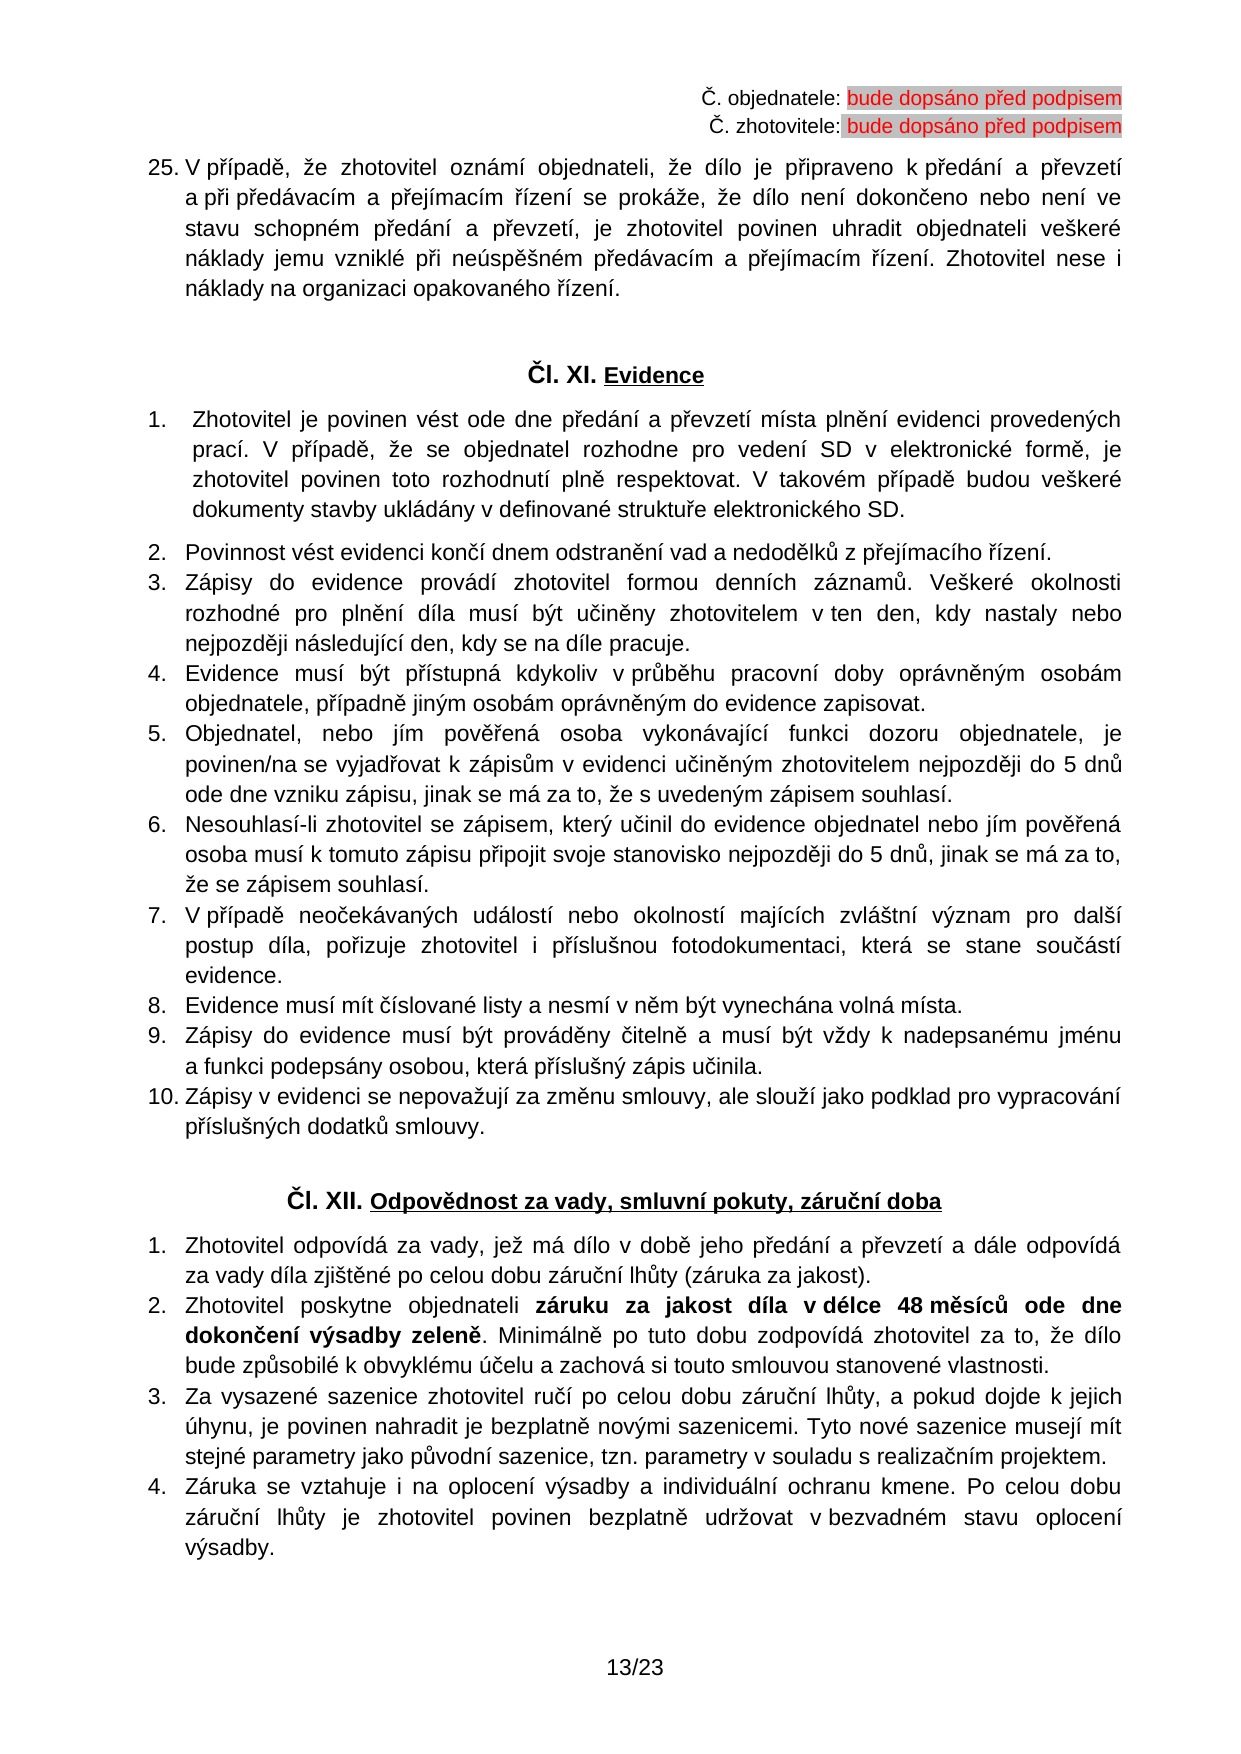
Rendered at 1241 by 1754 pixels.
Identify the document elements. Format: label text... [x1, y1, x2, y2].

text Odpovědnost za vady, smluvní pokuty, záruční doba [148, 1186, 1122, 1215]
list Zhotovitel je povinen vést ode dne předání a převzetí místa plnění evidenci provedených prací. V případě, že se objednatel rozhodne pro vedení SD v elektronické formě, je zhotovitel povinen toto rozhodnutí plně respektovat. V takovém případě budou veškeré dokumenty stavby ukládány v definované struktuře elektronického SD. [148, 406, 1122, 523]
list Zápisy v evidenci se nepovažují za změnu smlouvy, ale slouží jako podklad pro vypracování příslušných dodatků smlouvy. [148, 1083, 1122, 1139]
list Zápisy do evidence provádí zhotovitel formou denních záznamů. Veškeré okolnosti rozhodné pro plnění díla musí být učiněny zhotovitelem v ten den, kdy nastaly nebo nejpozději následující den, kdy se na díle pracuje. [148, 569, 1122, 656]
list V případě, že zhotovitel oznámí objednateli, že dílo je připraveno k předání a převzetí a při předávacím a přejímacím řízení se prokáže, že dílo není dokončeno nebo není ve stavu schopném předání a převzetí, je zhotovitel povinen uhradit objednateli veškeré náklady jemu vzniklé při neúspěšném předávacím a přejímacím řízení. Zhotovitel nese i náklady na organizaci opakovaného řízení. [148, 154, 1122, 301]
list Povinnost vést evidenci končí dnem odstranění vad a nedodělků z přejímacího řízení. [148, 539, 1122, 566]
list Zhotovitel poskytne objednateli záruku za jakost díla v délce 48 měsíců ode dne dokončení výsadby zeleně. Minimálně po tuto dobu zodpovídá zhotovitel za to, že dílo bude způsobilé k obvyklému účelu a zachová si touto smlouvou stanovené vlastnosti. [148, 1292, 1122, 1379]
list V případě neočekávaných událostí nebo okolností majících zvláštní význam pro další postup díla, pořizuje zhotovitel i příslušnou fotodokumentaci, která se stane součástí evidence. [148, 902, 1122, 988]
list Zhotovitel odpovídá za vady, jež má dílo v době jeho předání a převzetí a dále odpovídá za vady díla zjištěné po celou dobu záruční lhůty (záruka za jakost). [148, 1232, 1122, 1288]
list Zápisy do evidence musí být prováděny čitelně a musí být vždy k nadepsanému jménu a funkci podepsány osobou, která příslušný zápis učinila. [148, 1022, 1122, 1079]
text Evidence [148, 360, 1122, 389]
list Za vysazené sazenice zhotovitel ručí po celou dobu záruční lhůty, a pokud dojde k jejich úhynu, je povinen nahradit je bezplatně novými sazenicemi. Tyto nové sazenice musejí mít stejné parametry jako původní sazenice, tzn. parametry v souladu s realizačním projektem. [148, 1383, 1122, 1469]
list Záruka se vztahuje i na oplocení výsadby a individuální ochranu kmene. Po celou dobu záruční lhůty je zhotovitel povinen bezplatně udržovat v bezvadném stavu oplocení výsadby. [148, 1473, 1122, 1560]
list Nesouhlasí-li zhotovitel se zápisem, který učinil do evidence objednatel nebo jím pověřená osoba musí k tomuto zápisu připojit svoje stanovisko nejpozději do 5 dnů, jinak se má za to, že se zápisem souhlasí. [148, 811, 1122, 898]
list Evidence musí mít číslované listy a nesmí v něm být vynechána volná místa. [148, 992, 1122, 1019]
list Evidence musí být přístupná kdykoliv v průběhu pracovní doby oprávněným osobám objednatele, případně jiným osobám oprávněným do evidence zapisovat. [148, 660, 1122, 717]
list Objednatel, nebo jím pověřená osoba vykonávající funkci dozoru objednatele, je povinen/na se vyjadřovat k zápisům v evidenci učiněným zhotovitelem nejpozději do 5 dnů ode dne vzniku zápisu, jinak se má za to, že s uvedeným zápisem souhlasí. [148, 720, 1122, 807]
